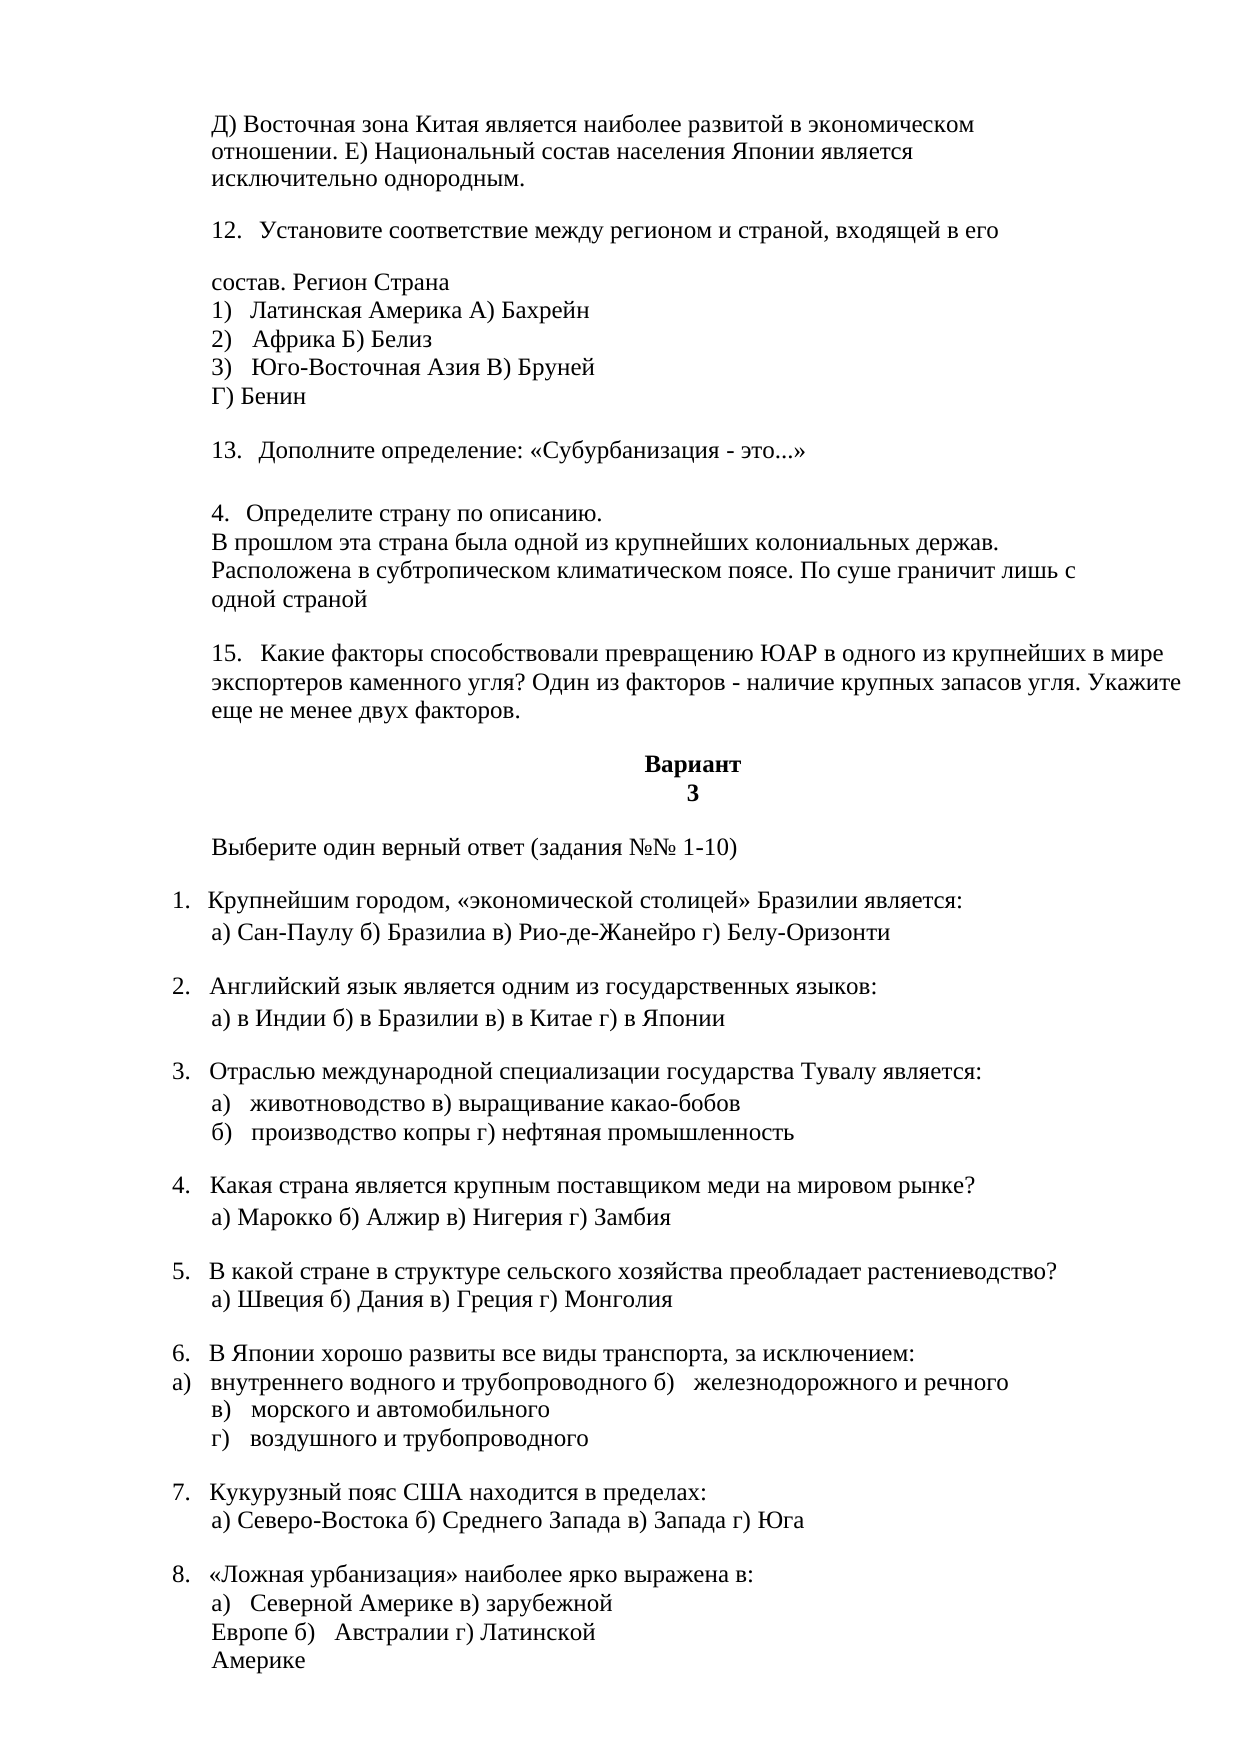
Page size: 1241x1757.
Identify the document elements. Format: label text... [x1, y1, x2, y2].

text 4. Определите страну по описанию. [211, 498, 1213, 527]
text а) животноводство в) выращивание какао-бобов [211, 1088, 1213, 1117]
text Г) Бенин [211, 381, 1213, 410]
text 15. Какие факторы способствовали превращению ЮАР в одного из крупнейших в мире экспортеров каменного угля? Один из факторов - наличие крупных запасов угля. Укажите еще не менее двух факторов. [211, 638, 1206, 724]
text 2) Африка Б) Белиз [211, 324, 1213, 352]
text а) в Индии б) в Бразилии в) в Китае г) в Японии [211, 1003, 1213, 1031]
text 6. В Японии хорошо развиты все виды транспорта, за исключением: [172, 1338, 1213, 1367]
text 13. Дополните определение: «Субурбанизация - это...» [211, 435, 1213, 464]
text 3) Юго-Восточная Азия В) Бруней [211, 352, 1213, 381]
text В прошлом эта страна была одной из крупнейших колониальных держав. Расположена в субтропическом климатическом поясе. По суше граничит лишь с одной страной [211, 527, 1140, 613]
text 7. Кукурузный пояс США находится в пределах: [172, 1477, 1213, 1505]
text 12. Установите соответствие между регионом и страной, входящей в его состав. Регион Страна [211, 197, 1058, 301]
text 1) Латинская Америка А) Бахрейн [211, 301, 1213, 324]
text а) внутреннего водного и трубопроводного б) железнодорожного и речного [172, 1367, 1213, 1396]
text а) Сан-Паулу б) Бразилиа в) Рио-де-Жанейро г) Белу-Оризонти [211, 917, 1213, 946]
text а) Швеция б) Дания в) Греция г) Монголия [211, 1284, 1213, 1313]
text 1. Крупнейшим городом, «экономической столицей» Бразилии является: [172, 886, 1213, 914]
text 8. «Ложная урбанизация» наиболее ярко выражена в: [172, 1559, 1213, 1588]
text б) производство копры г) нефтяная промышленность [211, 1117, 1213, 1146]
text Выберите один верный ответ (задания №№ 1-10) [211, 832, 1213, 861]
text 4. Какая страна является крупным поставщиком меди на мировом рынке? [172, 1171, 1213, 1199]
text Вариант 3 [643, 749, 742, 807]
text 2. Английский язык является одним из государственных языков: [172, 971, 1213, 1000]
text в) морского и автомобильного [211, 1396, 1213, 1423]
text Д) Восточная зона Китая является наиболее развитой в экономическом отношении. Е) Национальный состав населения Японии является исключительно однородным. [211, 110, 1084, 192]
text 5. В какой стране в структуре сельского хозяйства преобладает растениеводство? [172, 1256, 1213, 1284]
text а) Северной Америке в) зарубежной Европе б) Австралии г) Латинской Америке [211, 1588, 664, 1674]
text а) Марокко б) Алжир в) Нигерия г) Замбия [211, 1202, 1213, 1231]
text 3. Отраслью международной специализации государства Тувалу является: [172, 1056, 1213, 1085]
text а) Северо-Востока б) Среднего Запада в) Запада г) Юга [211, 1505, 1213, 1534]
text г) воздушного и трубопроводного [211, 1423, 1213, 1452]
